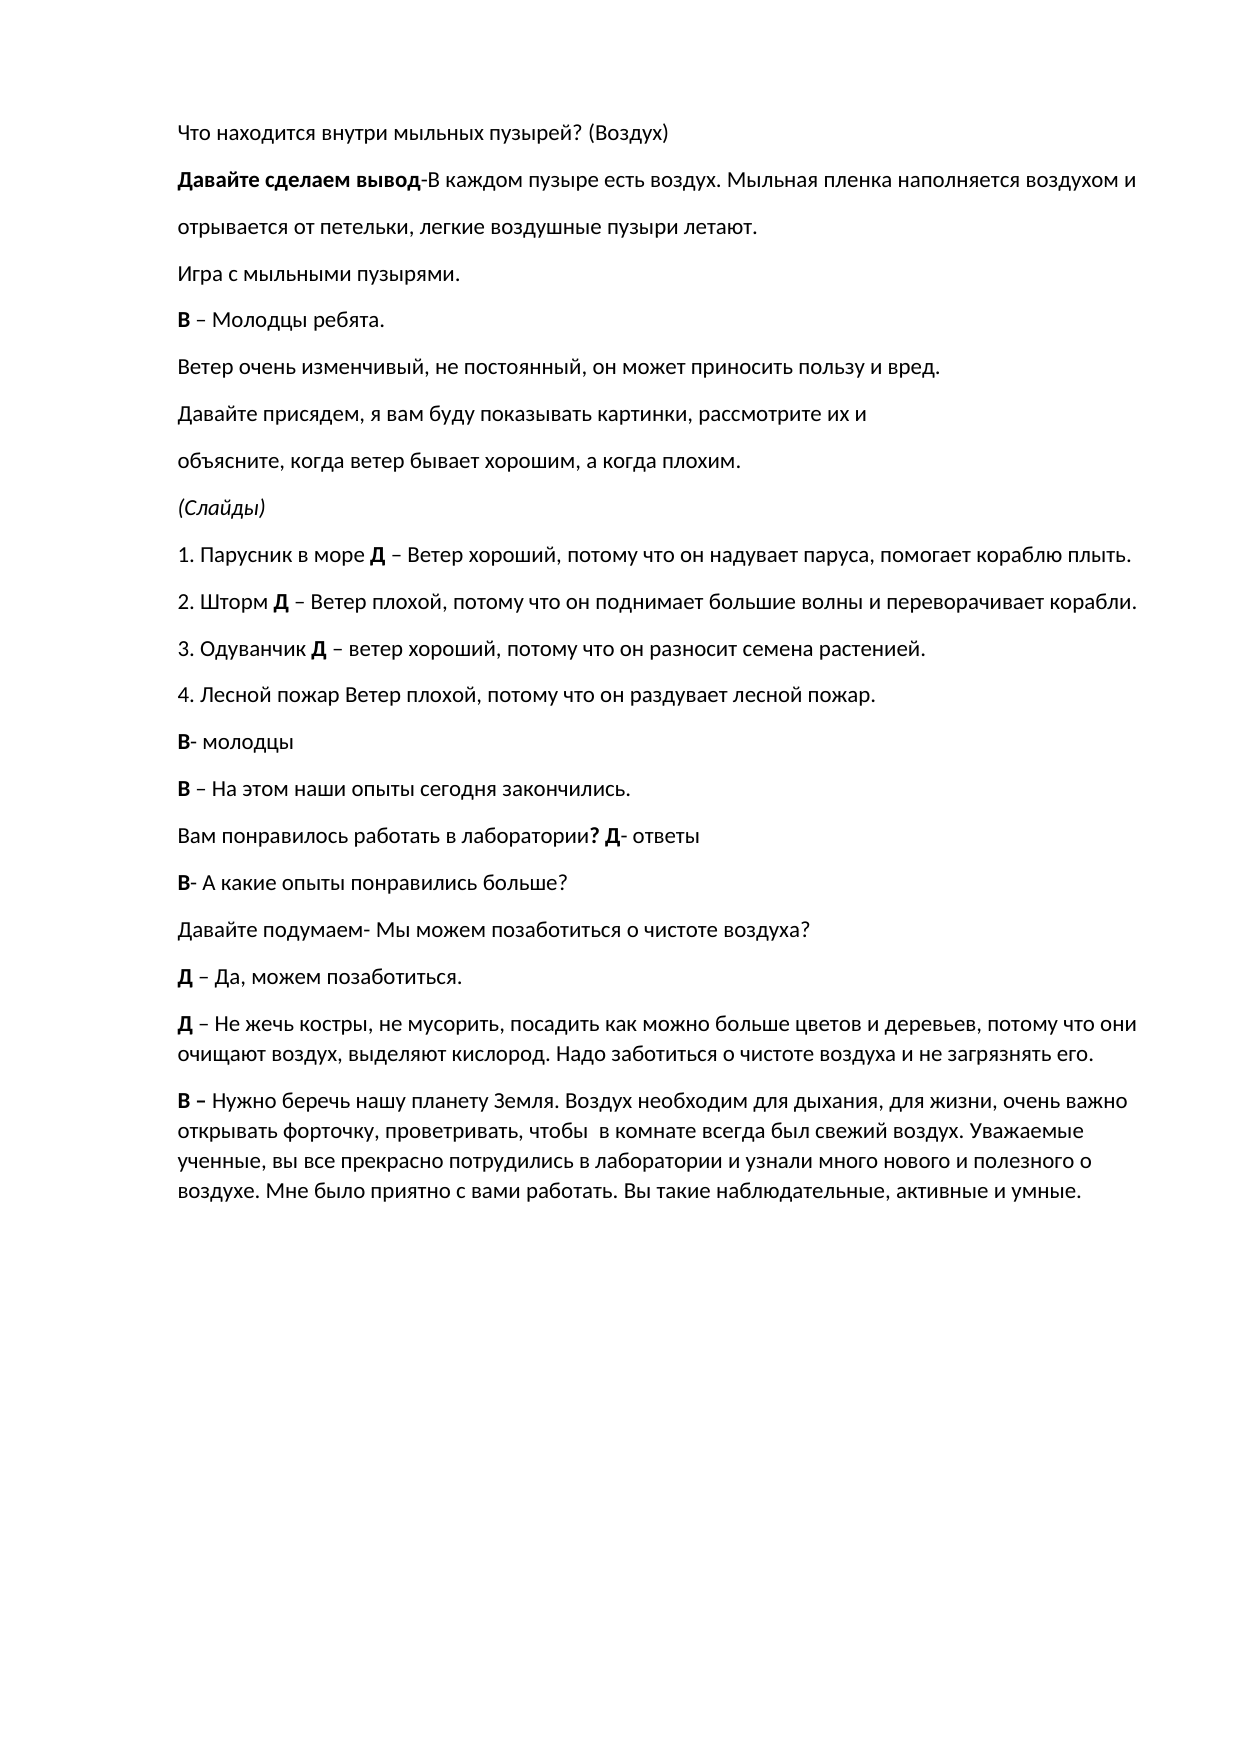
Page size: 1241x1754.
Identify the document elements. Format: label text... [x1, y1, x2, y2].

text В – На этом наши опыты сегодня закончились. [177, 774, 1152, 802]
text Ветер очень изменчивый, не постоянный, он может приносить пользу и вред. [177, 352, 1152, 381]
text Д – Не жечь костры, не мусорить, посадить как можно больше цветов и деревьев, потому что они очищают воздух, выделяют кислород. Надо заботиться о чистоте воздуха и не загрязнять его. [177, 1009, 1152, 1067]
text Вам понравилось работать в лаборатории? Д- ответы [177, 821, 1152, 849]
text отрывается от петельки, легкие воздушные пузыри летают. [177, 212, 1152, 240]
text объясните, когда ветер бывает хорошим, а когда плохим. [177, 446, 1152, 474]
text 1. Парусник в море Д – Ветер хороший, потому что он надувает паруса, помогает кораблю плыть. [177, 540, 1152, 568]
text (Слайды) [177, 493, 1152, 521]
text Давайте подумаем- Мы можем позаботиться о чистоте воздуха? [177, 915, 1152, 943]
text Давайте сделаем вывод-В каждом пузыре есть воздух. Мыльная пленка наполняется воздухом и [177, 165, 1152, 193]
text Игра с мыльными пузырями. [177, 259, 1152, 287]
text 4. Лесной пожар Ветер плохой, потому что он раздувает лесной пожар. [177, 681, 1152, 709]
text В – Молодцы ребята. [177, 306, 1152, 334]
text 3. Одуванчик Д – ветер хороший, потому что он разносит семена растенией. [177, 634, 1152, 662]
text Что находится внутри мыльных пузырей? (Воздух) [177, 118, 1152, 146]
text В – Нужно беречь нашу планету Земля. Воздух необходим для дыхания, для жизни, очень важно открывать форточку, проветривать, чтобы в комнате всегда был свежий воздух. Уважаемые ученные, вы все прекрасно потрудились в лаборатории и узнали много нового и полезного о воздухе. Мне было приятно с вами работать. Вы такие наблюдательные, активные и умные. [177, 1086, 1152, 1204]
text Давайте присядем, я вам буду показывать картинки, рассмотрите их и [177, 399, 1152, 427]
text В- молодцы [177, 727, 1152, 756]
text В- А какие опыты понравились больше? [177, 868, 1152, 896]
text Д – Да, можем позаботиться. [177, 962, 1152, 990]
text 2. Шторм Д – Ветер плохой, потому что он поднимает большие волны и переворачивает корабли. [177, 587, 1152, 615]
